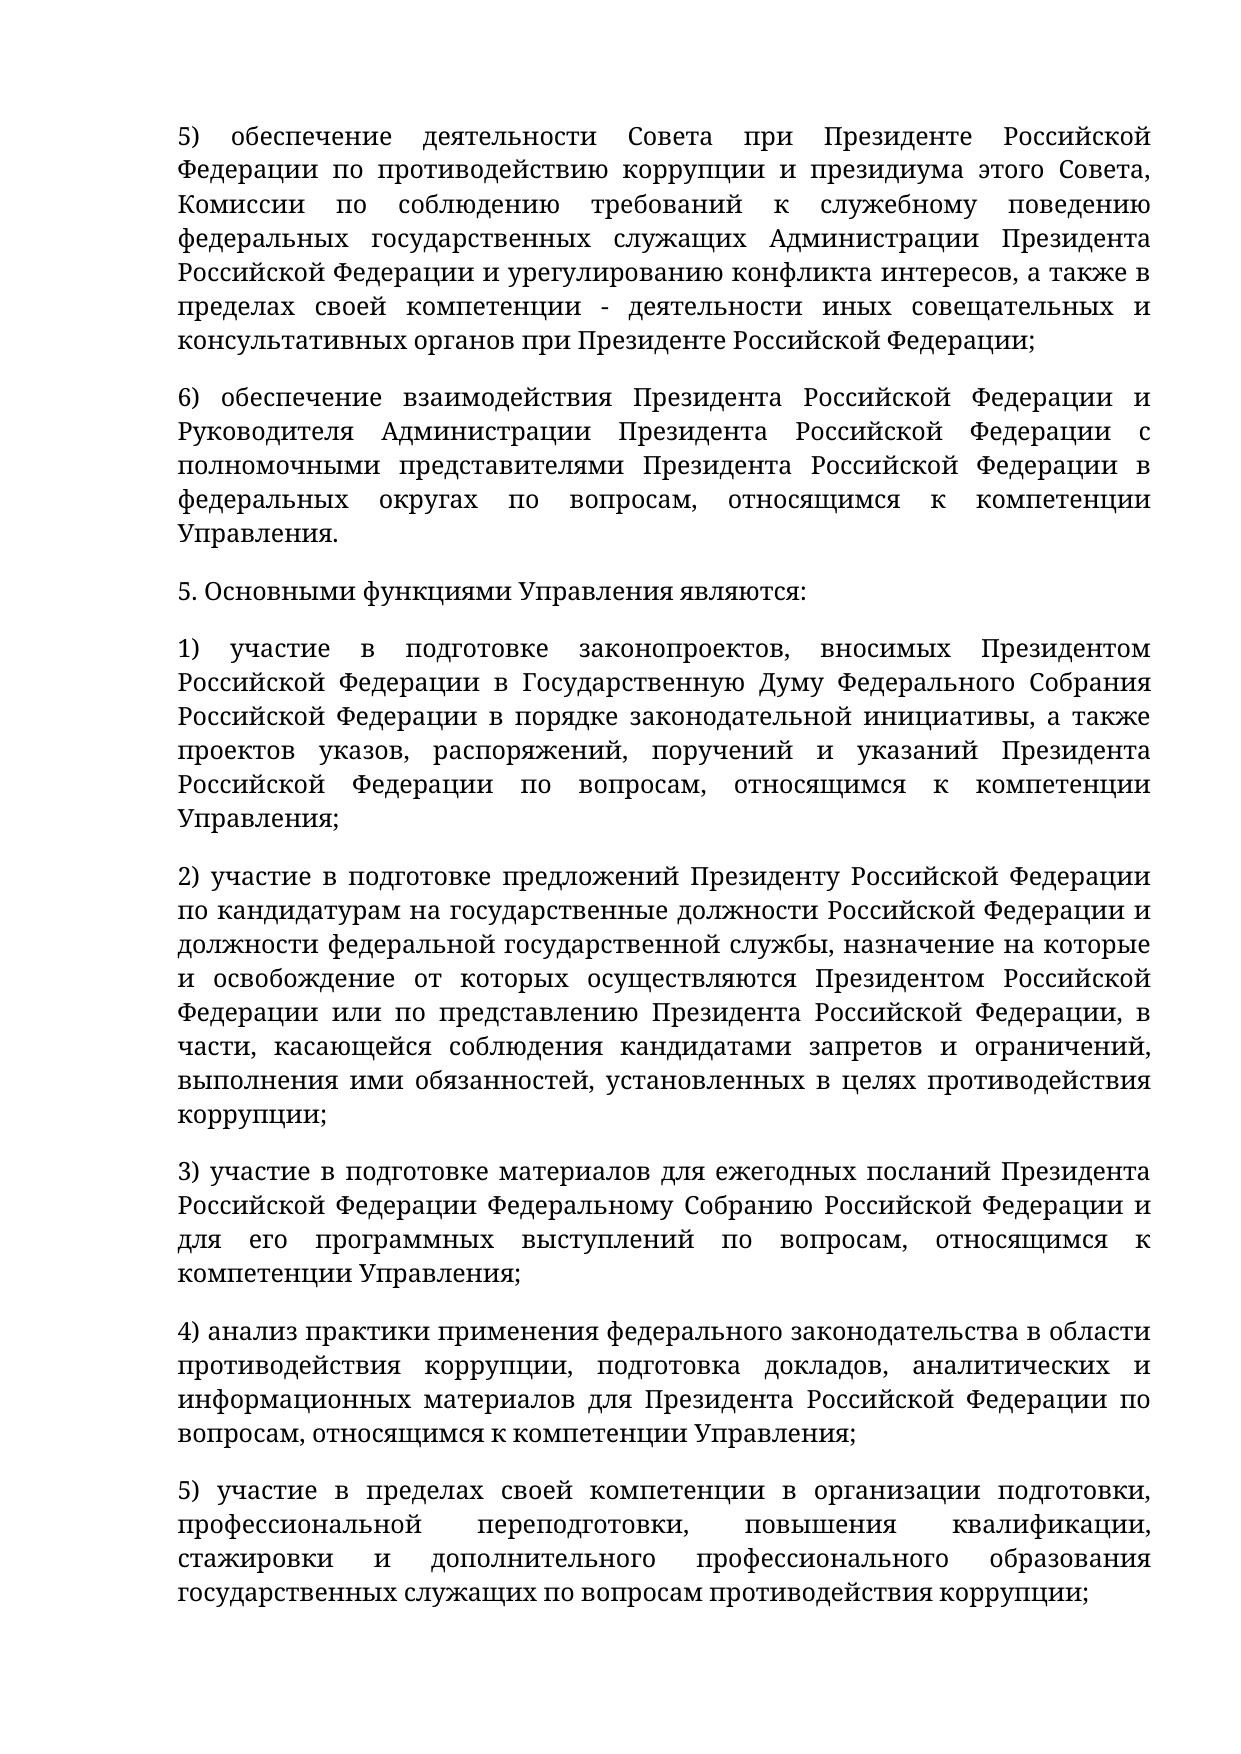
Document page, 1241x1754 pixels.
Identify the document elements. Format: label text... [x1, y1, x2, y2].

text 5) обеспечение деятельности Совета при Президенте Российской Федерации по противодействию коррупции и президиума этого Совета, Комиссии по соблюдению требований к служебному поведению федеральных государственных служащих Администрации Президента Российской Федерации и урегулированию конфликта интересов, а также в пределах своей компетенции - деятельности иных совещательных и консультативных органов при Президенте Российской Федерации; [177, 118, 1152, 357]
text 3) участие в подготовке материалов для ежегодных посланий Президента Российской Федерации Федеральному Собранию Российской Федерации и для его программных выступлений по вопросам, относящимся к компетенции Управления; [177, 1154, 1152, 1290]
text 2) участие в подготовке предложений Президенту Российской Федерации по кандидатурам на государственные должности Российской Федерации и должности федеральной государственной службы, назначение на которые и освобождение от которых осуществляются Президентом Российской Федерации или по представлению Президента Российской Федерации, в части, касающейся соблюдения кандидатами запретов и ограничений, выполнения ими обязанностей, установленных в целях противодействия коррупции; [177, 858, 1152, 1131]
text 6) обеспечение взаимодействия Президента Российской Федерации и Руководителя Администрации Президента Российской Федерации с полномочными представителями Президента Российской Федерации в федеральных округах по вопросам, относящимся к компетенции Управления. [177, 380, 1152, 550]
text 5. Основными функциями Управления являются: [177, 573, 1152, 607]
text 5) участие в пределах своей компетенции в организации подготовки, профессиональной переподготовки, повышения квалификации, стажировки и дополнительного профессионального образования государственных служащих по вопросам противодействия коррупции; [177, 1473, 1152, 1609]
text 1) участие в подготовке законопроектов, вносимых Президентом Российской Федерации в Государственную Думу Федерального Собрания Российской Федерации в порядке законодательной инициативы, а также проектов указов, распоряжений, поручений и указаний Президента Российской Федерации по вопросам, относящимся к компетенции Управления; [177, 631, 1152, 835]
text 4) анализ практики применения федерального законодательства в области противодействия коррупции, подготовка докладов, аналитических и информационных материалов для Президента Российской Федерации по вопросам, относящимся к компетенции Управления; [177, 1313, 1152, 1450]
